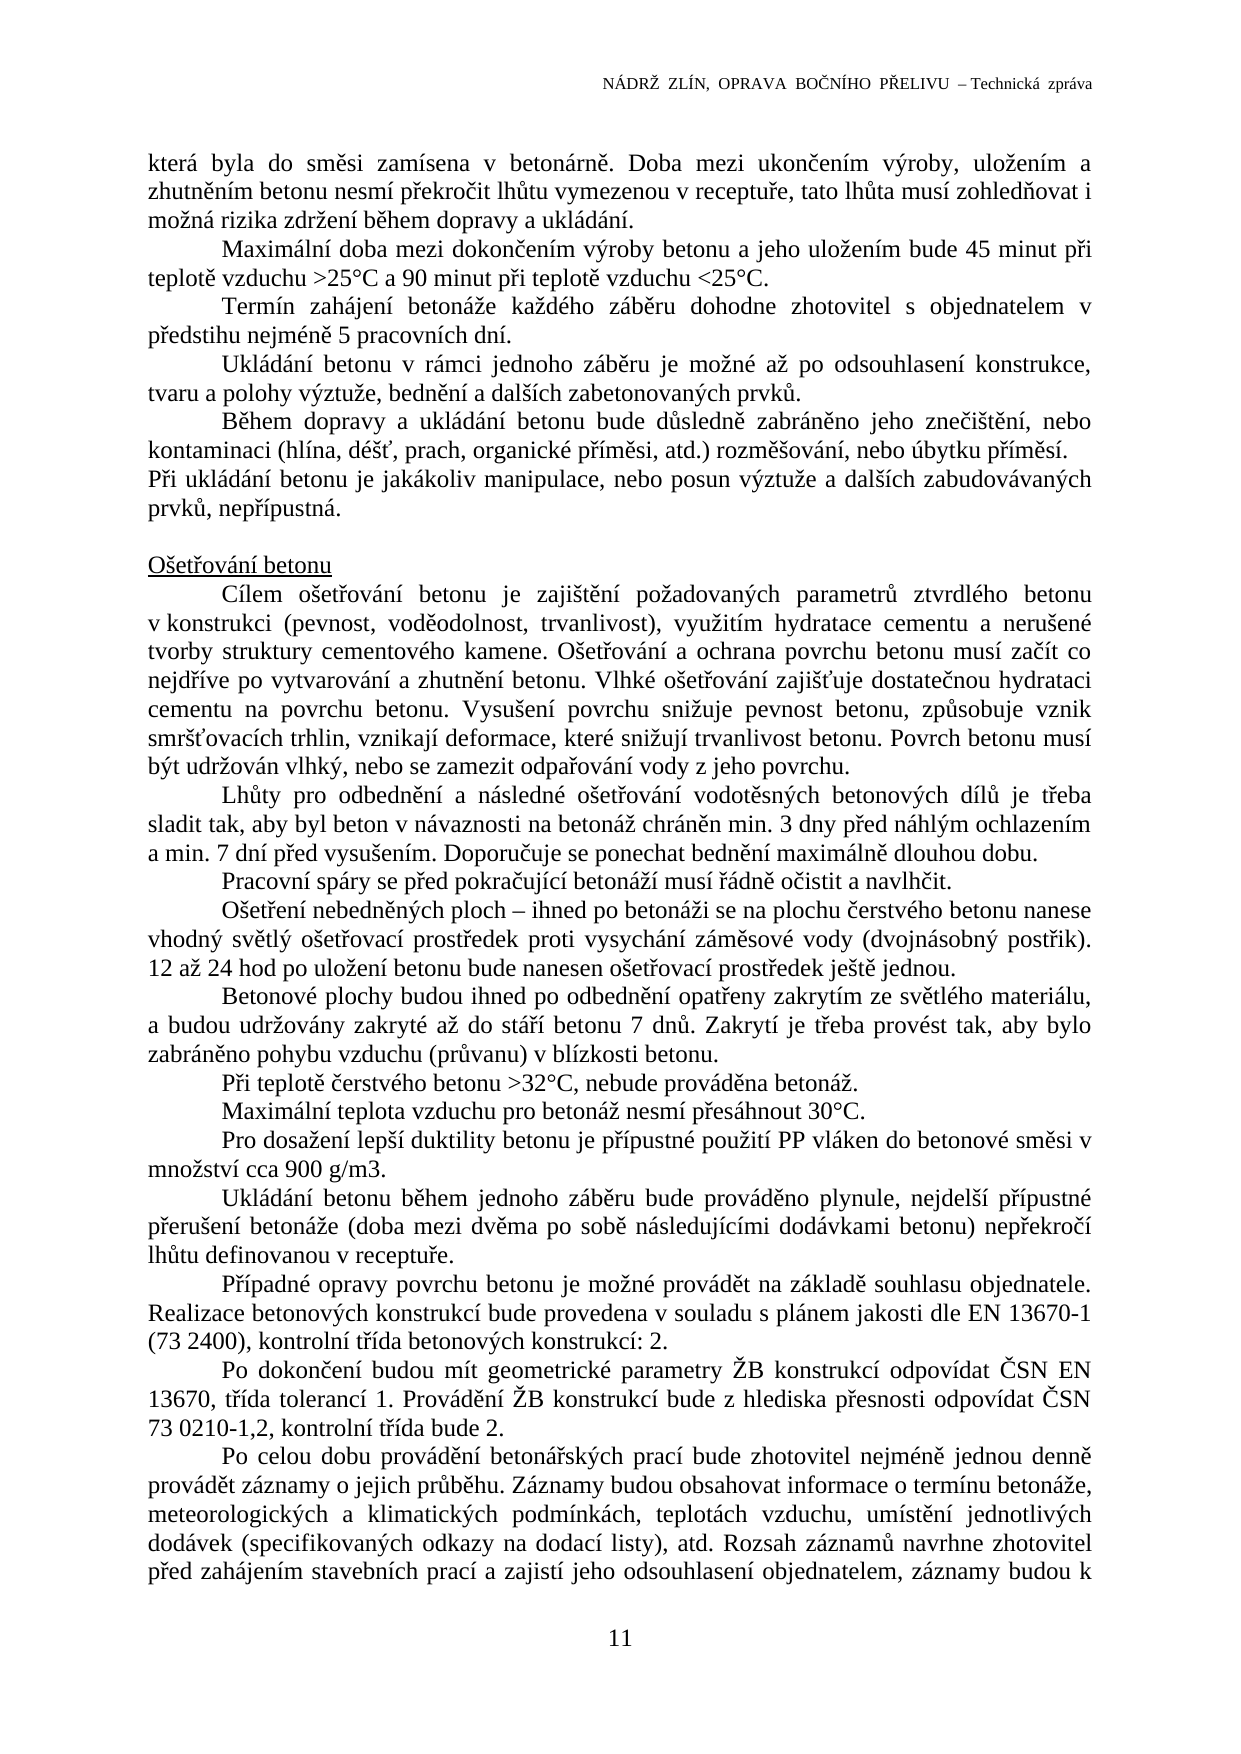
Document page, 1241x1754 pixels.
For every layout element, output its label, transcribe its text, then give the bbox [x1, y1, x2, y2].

text Pro dosažení lepší duktility betonu je přípustné použití PP vláken do betonové směsi v množství cca 900 g/m3. [148, 1125, 1093, 1183]
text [148, 1441, 1093, 1585]
text Pracovní spáry se před pokračující betonáží musí řádně očistit a navlhčit. [148, 866, 1093, 895]
text Betonové plochy budou ihned po odbednění opatřeny zakrytím ze světlého materiálu, a budou udržovány zakryté až do stáří betonu 7 dnů. Zakrytí je třeba provést tak, aby bylo zabráněno pohybu vzduchu (průvanu) v blízkosti betonu. [148, 981, 1093, 1068]
text Maximální teplota vzduchu pro betonáž nesmí přesáhnout 30°C. [148, 1096, 1093, 1125]
text Ošetřování betonu [148, 550, 1093, 579]
text Během dopravy a ukládání betonu bude důsledně zabráněno jeho znečištění, nebo kontaminaci (hlína, déšť, prach, organické příměsi, atd.) rozměšování, nebo úbytku příměsí. [148, 406, 1093, 464]
text Cílem ošetřování betonu je zajištění požadovaných parametrů ztvrdlého betonu v konstrukci (pevnost, voděodolnost, trvanlivost), využitím hydratace cementu a nerušené tvorby struktury cementového kamene. Ošetřování a ochrana povrchu betonu musí začít co nejdříve po vytvarování a zhutnění betonu. Vlhké ošetřování zajišťuje dostatečnou hydrataci cementu na povrchu betonu. Vysušení povrchu snižuje pevnost betonu, způsobuje vznik smršťovacích trhlin, vznikají deformace, které snižují trvanlivost betonu. Povrch betonu musí být udržován vlhký, nebo se zamezit odpařování vody z jeho povrchu. [148, 579, 1093, 780]
text Po dokončení budou mít geometrické parametry ŽB konstrukcí odpovídat ČSN EN 13670, třída tolerancí 1. Provádění ŽB konstrukcí bude z hlediska přesnosti odpovídat ČSN 73 0210-1,2, kontrolní třída bude 2. [148, 1355, 1093, 1441]
text Při ukládání betonu je jakákoliv manipulace, nebo posun výztuže a dalších zabudovávaných prvků, nepřípustná. [148, 464, 1093, 521]
text Lhůty pro odbednění a následné ošetřování vodotěsných betonových dílů je třeba sladit tak, aby byl beton v návaznosti na betonáž chráněn min. 3 dny před náhlým ochlazením a min. 7 dní před vysušením. Doporučuje se ponechat bednění maximálně dlouhou dobu. [148, 780, 1093, 866]
text Ošetření nebedněných ploch – ihned po betonáži se na plochu čerstvého betonu nanese vhodný světlý ošetřovací prostředek proti vysychání záměsové vody (dvojnásobný postřik). 12 až 24 hod po uložení betonu bude nanesen ošetřovací prostředek ještě jednou. [148, 895, 1093, 981]
text Případné opravy povrchu betonu je možné provádět na základě souhlasu objednatele. Realizace betonových konstrukcí bude provedena v souladu s plánem jakosti dle EN 13670-1 (73 2400), kontrolní třída betonových konstrukcí: 2. [148, 1269, 1093, 1355]
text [148, 148, 1093, 234]
text Ukládání betonu během jednoho záběru bude prováděno plynule, nejdelší přípustné přerušení betonáže (doba mezi dvěma po sobě následujícími dodávkami betonu) nepřekročí lhůtu definovanou v receptuře. [148, 1183, 1093, 1269]
text Termín zahájení betonáže každého záběru dohodne zhotovitel s objednatelem v předstihu nejméně 5 pracovních dní. [148, 291, 1093, 349]
text Při teplotě čerstvého betonu >32°C, nebude prováděna betonáž. [148, 1068, 1093, 1096]
text Ukládání betonu v rámci jednoho záběru je možné až po odsouhlasení konstrukce, tvaru a polohy výztuže, bednění a dalších zabetonovaných prvků. [148, 349, 1093, 406]
text Maximální doba mezi dokončením výroby betonu a jeho uložením bude 45 minut při teplotě vzduchu >25°C a 90 minut při teplotě vzduchu <25°C. [148, 234, 1093, 291]
